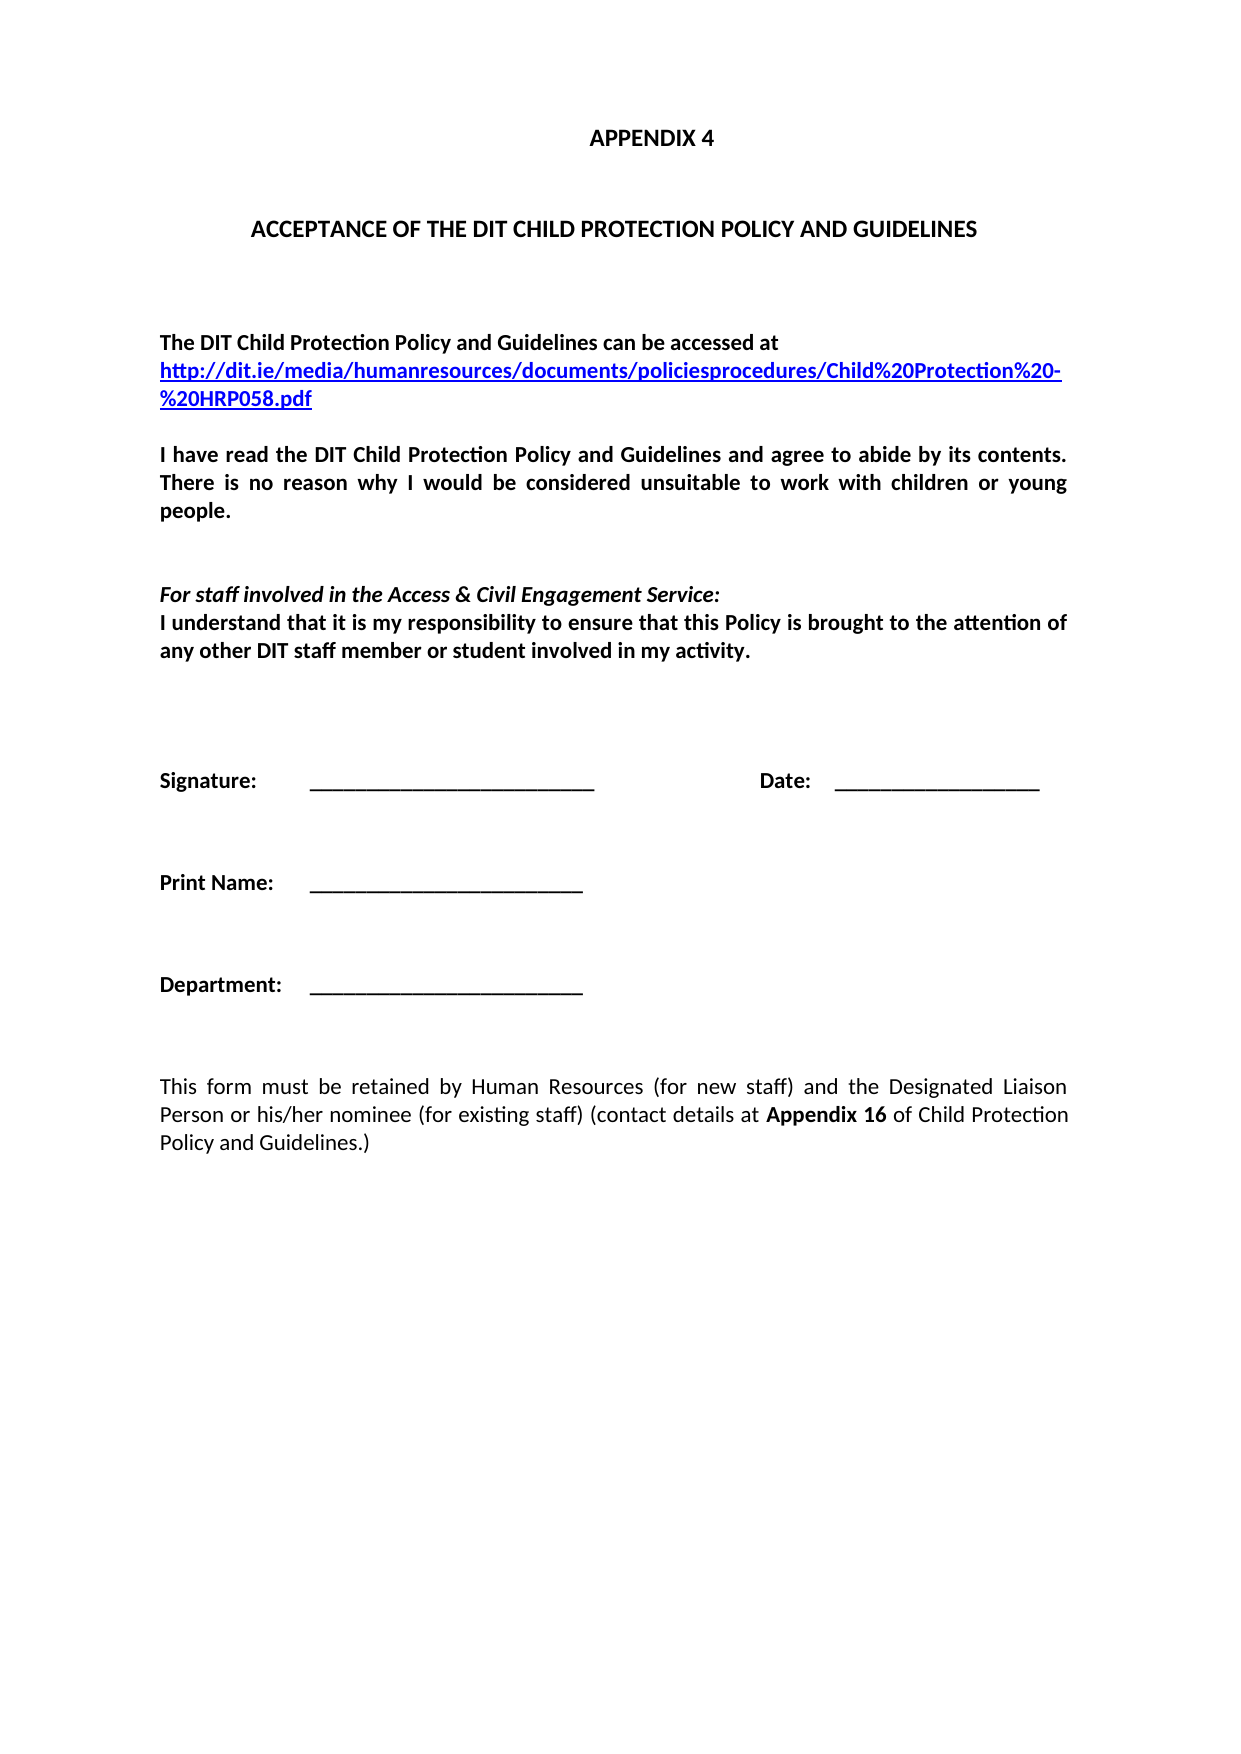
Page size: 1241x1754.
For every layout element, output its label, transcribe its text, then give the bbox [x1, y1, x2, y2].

text For staff involved in the Access & Civil Engagement Service: [159, 580, 1069, 608]
text I understand that it is my responsibility to ensure that this Policy is brought to the attention of any other DIT staff member or student involved in my activity. [159, 608, 1069, 664]
text I have read the DIT Child Protection Policy and Guidelines and agree to abide by its contents. There is no reason why I would be considered unsuitable to work with children or young people. [159, 440, 1069, 524]
text Print Name: ________________________ [159, 868, 1069, 896]
text This form must be retained by Human Resources (for new staff) and the Designated Liaison Person or his/her nominee (for existing staff) (contact details at Appendix 16 of Child Protection Policy and Guidelines.) [159, 1072, 1069, 1156]
text The DIT Child Protection Policy and Guidelines can be accessed at [159, 328, 1069, 356]
text Department: ________________________ [159, 970, 1069, 998]
text http://dit.ie/media/humanresources/documents/policiesprocedures/Child%20Protection%20-%20HRP058.pdf [159, 356, 1069, 412]
text Signature: _________________________ Date: __________________ [159, 766, 1069, 794]
subtitle ACCEPTANCE OF THE DIT CHILD PROTECTION POLICY AND GUIDELINES [159, 214, 1069, 244]
text APPENDIX 4 [234, 122, 1069, 153]
